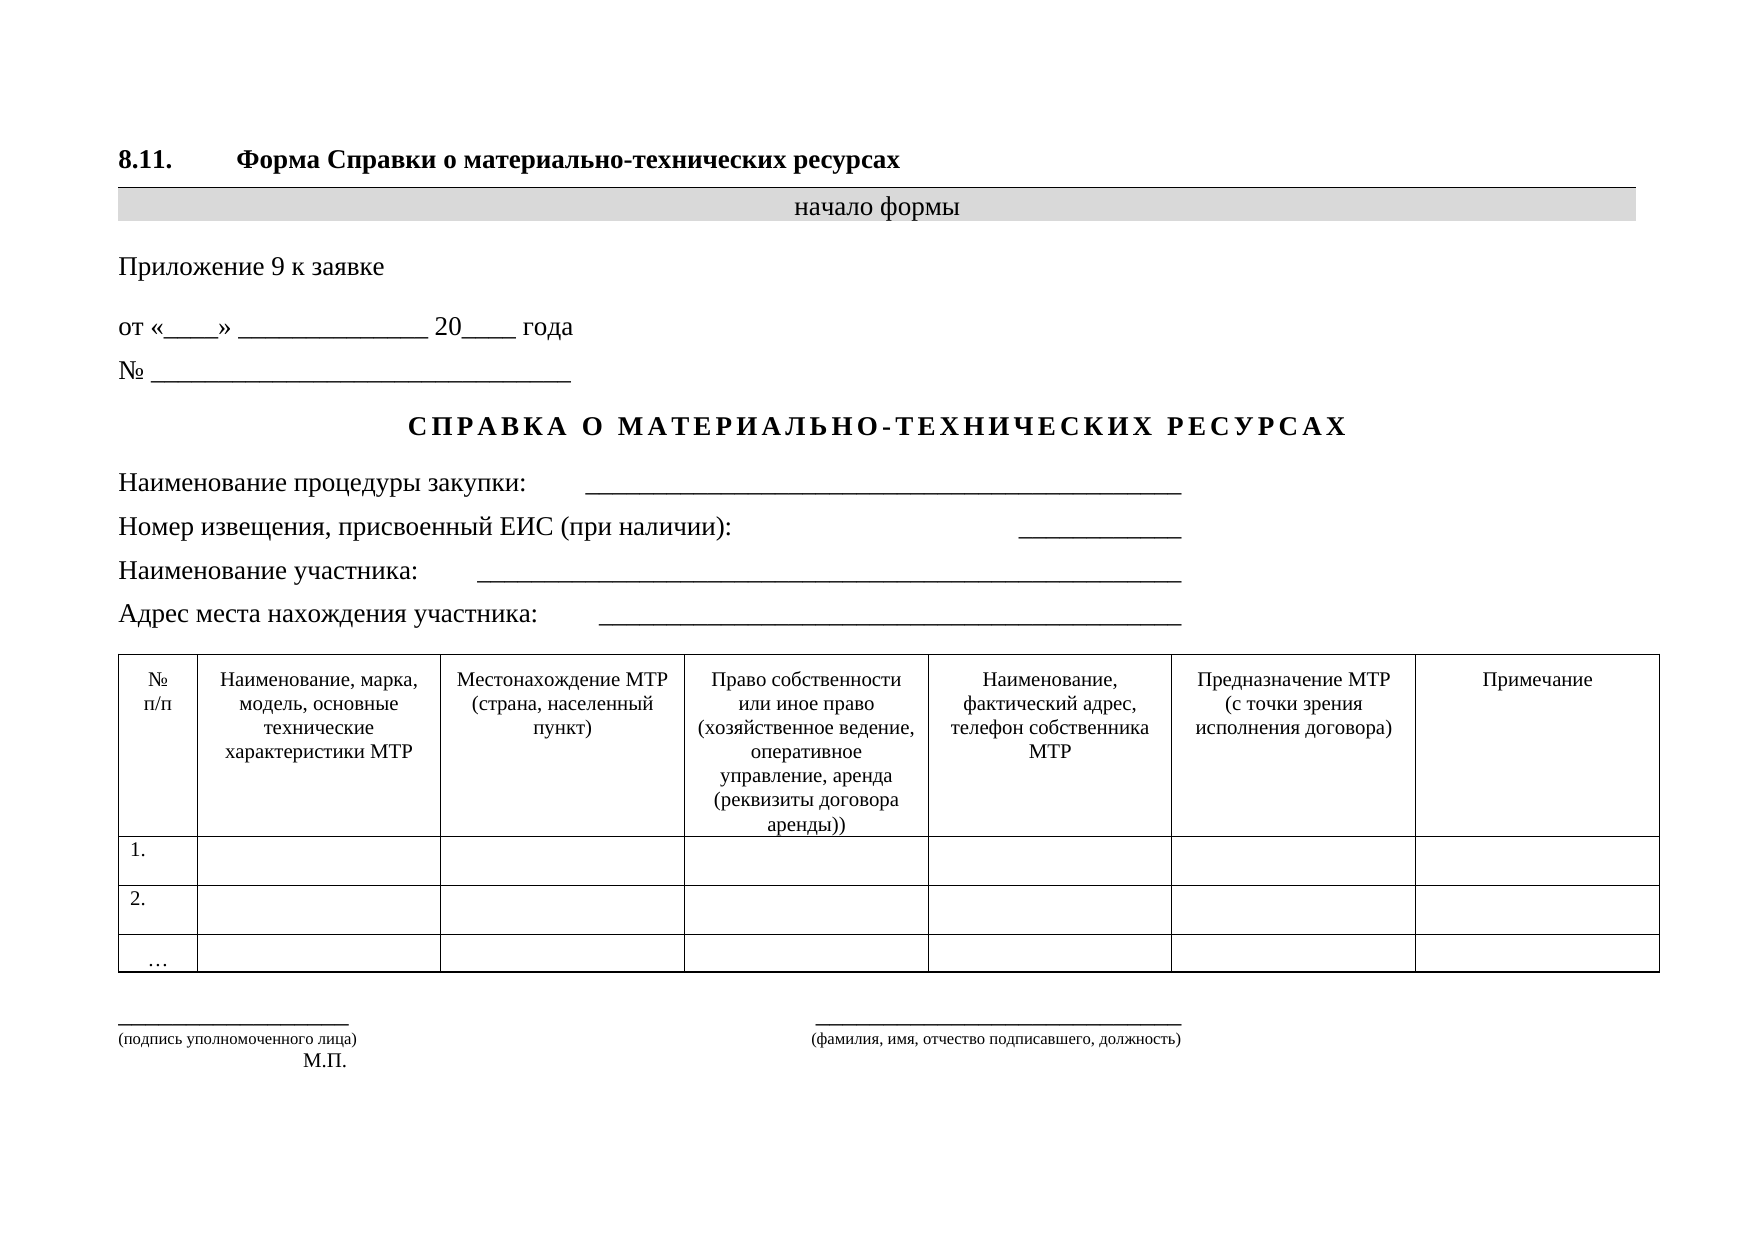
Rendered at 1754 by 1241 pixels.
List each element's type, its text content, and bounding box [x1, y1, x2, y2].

table_cell [685, 886, 928, 934]
table_header Предназначение МТР (с точки зрения исполнения договора) [1172, 655, 1415, 836]
table_header № п/п [119, 655, 197, 836]
text Форма Справки о материально-технических ресурсах [118, 143, 1636, 174]
text Наименование процедуры закупки: ____________________________________________ [118, 466, 1636, 498]
text Приложение 9 к заявке [118, 250, 1636, 281]
table_cell [685, 935, 928, 971]
table_header Наименование, марка, модель, основные технические характеристики МТР [198, 655, 440, 836]
table_cell [198, 837, 440, 885]
text от «____» ______________ 20____ года [118, 311, 1636, 342]
table_header Наименование, фактический адрес, телефон собственника МТР [929, 655, 1171, 836]
table_cell [441, 886, 684, 934]
table_cell [119, 886, 197, 934]
table_cell [1416, 935, 1659, 971]
table_cell [198, 935, 440, 971]
text (подпись уполномоченного лица) (фамилия, имя, отчество подписавшего, должность) [118, 1029, 1636, 1048]
table_cell [1416, 837, 1659, 885]
table_cell [119, 837, 197, 885]
text начало формы [118, 188, 1636, 221]
table_header Примечание [1416, 655, 1659, 836]
text Справка о материально-технических ресурсах [118, 410, 1636, 441]
table_cell [441, 837, 684, 885]
table_cell [198, 886, 440, 934]
text _________________ ___________________________ [118, 997, 1636, 1029]
table_cell [1172, 886, 1415, 934]
table_cell [1172, 935, 1415, 971]
table_cell [441, 935, 684, 971]
text № _______________________________ [118, 354, 1636, 385]
text М.П. [118, 1048, 1636, 1072]
table_cell [929, 935, 1171, 971]
table_cell [929, 837, 1171, 885]
table_cell [1172, 837, 1415, 885]
table_cell … [119, 935, 197, 971]
text Адрес места нахождения участника: ___________________________________________ [118, 597, 1636, 628]
text Номер извещения, присвоенный ЕИС (при наличии): ____________ [118, 510, 1636, 541]
table_header Местонахождение МТР (страна, населенный пункт) [441, 655, 684, 836]
text Наименование участника: ____________________________________________________ [118, 554, 1636, 585]
table_cell [685, 837, 928, 885]
table_cell [1416, 886, 1659, 934]
table_cell [929, 886, 1171, 934]
table_header Право собственности или иное право (хозяйственное ведение, оперативное управление, аренда (реквизиты договора аренды)) [685, 655, 928, 836]
